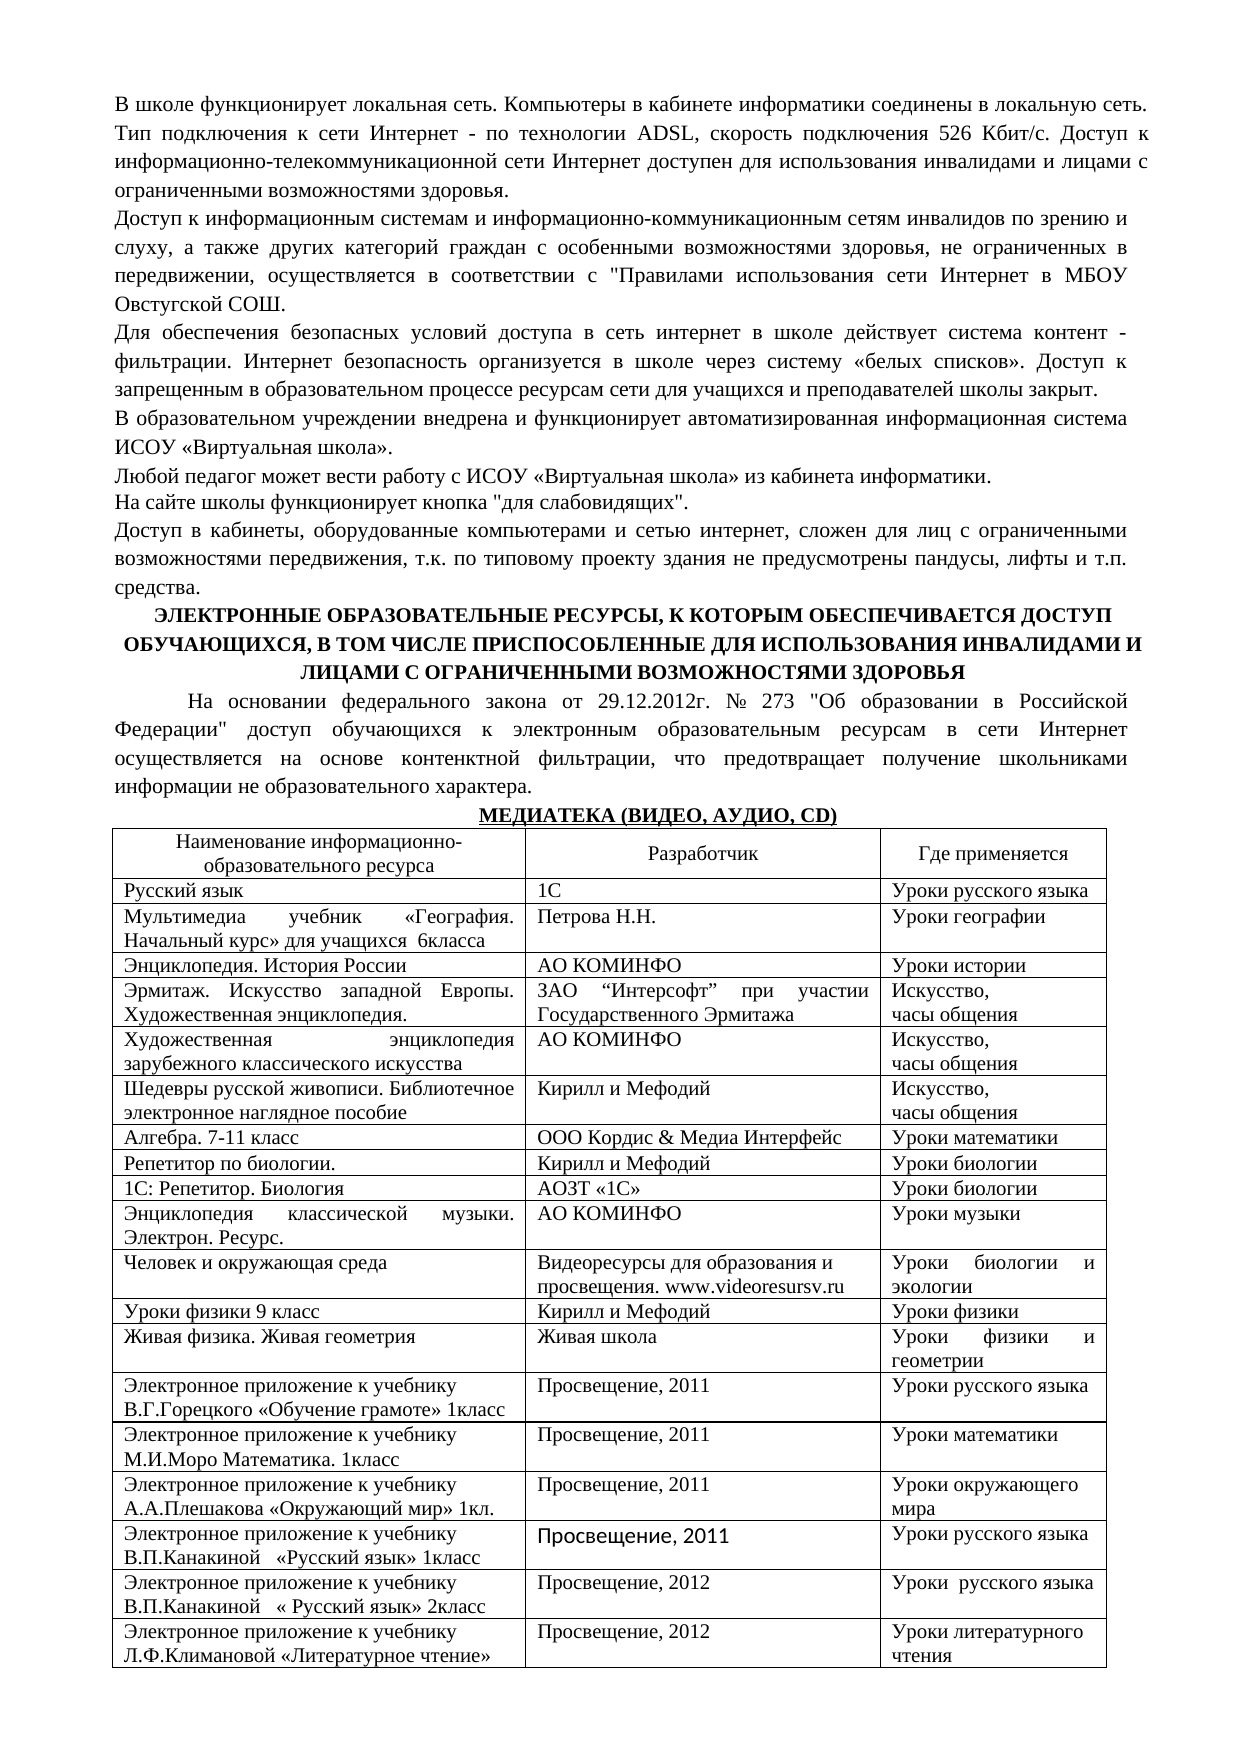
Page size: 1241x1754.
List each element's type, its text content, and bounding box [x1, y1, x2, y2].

table_cell Уроки физики [881, 1299, 1106, 1323]
text В школе функционирует локальная сеть. Компьютеры в кабинете информатики соединены в локальную сеть. Тип подключения к сети Интернет - по технологии ADSL, скорость подключения 526 Кбит/с. Доступ к информационно-телекоммуникационной сети Интернет доступен для использования инвалидами и лицами с ограниченными возможностями здоровья. [114, 89, 1149, 203]
text МЕДИАТЕКА (ВИДЕО, АУДИО, CD) [114, 800, 1129, 828]
table_cell Мультимедиа учебник «География. Начальный курс» для учащихся 6класса [113, 904, 525, 952]
text Любой педагог может вести работу с ИСОУ «Виртуальная школа» из кабинета информатики. [114, 461, 1129, 489]
text Доступ к информационным системам и информационно-коммуникационным сетям инвалидов по зрению и слуху, а также других категорий граждан с особенными возможностями здоровья, не ограниченных в передвижении, осуществляется в соответствии с "Правилами использования сети Интернет в МБОУ Овстугской СОШ. [114, 203, 1129, 317]
table_cell Эрмитаж. Искусство западной Европы. Художественная энциклопедия. [113, 978, 525, 1026]
table_cell Энциклопедия. История России [113, 953, 525, 977]
table_cell Просвещение, 2011 [526, 1423, 880, 1471]
table_cell Искусство, часы общения [881, 978, 1106, 1026]
table_cell Живая школа [526, 1324, 880, 1372]
table_cell Уроки биологии [881, 1150, 1106, 1174]
table_cell Просвещение, 2011 [526, 1521, 880, 1569]
table_cell Просвещение, 2012 [526, 1619, 880, 1667]
table_cell Человек и окружающая среда [113, 1250, 525, 1298]
table_cell ООО Кордис & Медиа Интерфейс [526, 1125, 880, 1149]
table_cell АО КОМИНФО [526, 1201, 880, 1249]
table_cell Уроки музыки [881, 1201, 1106, 1249]
table_cell Художественная энциклопедия зарубежного классического искусства [113, 1027, 525, 1075]
table_cell Искусство, часы общения [881, 1076, 1106, 1124]
table_cell Шедевры русской живописи. Библиотечное электронное наглядное пособие [113, 1076, 525, 1124]
table_cell Уроки русского языка [881, 1521, 1106, 1569]
table_header Разработчик [526, 829, 880, 877]
text ЭЛЕКТРОННЫЕ ОБРАЗОВАТЕЛЬНЫЕ РЕСУРСЫ, К КОТОРЫМ ОБЕСПЕЧИВАЕТСЯ ДОСТУП ОБУЧАЮЩИХСЯ, В ТОМ ЧИСЛЕ ПРИСПОСОБЛЕННЫЕ ДЛЯ ИСПОЛЬЗОВАНИЯ ИНВАЛИДАМИ И ЛИЦАМИ С ОГРАНИЧЕННЫМИ ВОЗМОЖНОСТЯМИ ЗДОРОВЬЯ [114, 600, 1152, 686]
table_cell Уроки русского языка [881, 879, 1106, 902]
table_cell АО КОМИНФО [526, 953, 880, 977]
table_cell Уроки русского языка [881, 1373, 1106, 1421]
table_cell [881, 1619, 1106, 1667]
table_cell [113, 1619, 525, 1667]
table_cell Уроки окружающего мира [881, 1472, 1106, 1520]
table_cell Уроки русского языка [881, 1570, 1106, 1618]
table_cell Видеоресурсы для образования и просвещения. www.videoresursv.ru [526, 1250, 880, 1298]
table_cell Уроки биологии [881, 1176, 1106, 1199]
table_cell Уроки математики [881, 1423, 1106, 1471]
table_cell Электронное приложение к учебнику А.А.Плешакова «Окружающий мир» 1кл. [113, 1472, 525, 1520]
table_cell Электронное приложение к учебнику В.Г.Горецкого «Обучение грамоте» 1класс [113, 1373, 525, 1421]
table_cell Русский язык [113, 879, 525, 902]
table_cell Кирилл и Мефодий [526, 1076, 880, 1124]
table_cell Петрова Н.Н. [526, 904, 880, 952]
table_cell Уроки математики [881, 1125, 1106, 1149]
table_cell Просвещение, 2011 [526, 1373, 880, 1421]
table_cell 1С: Репетитор. Биология [113, 1176, 525, 1199]
text На сайте школы функционирует кнопка "для слабовидящих". [114, 489, 1152, 514]
table_cell Уроки физики 9 класс [113, 1299, 525, 1323]
table_cell Кирилл и Мефодий [526, 1299, 880, 1323]
table_cell Просвещение, 2011 [526, 1472, 880, 1520]
table_cell Просвещение, 2012 [526, 1570, 880, 1618]
table_cell Искусство, часы общения [881, 1027, 1106, 1075]
text Для обеспечения безопасных условий доступа в сеть интернет в школе действует система контент - фильтрации. Интернет безопасность организуется в школе через систему «белых списков». Доступ к запрещенным в образовательном процессе ресурсам сети для учащихся и преподавателей школы закрыт. [114, 317, 1129, 403]
table_cell Живая физика. Живая геометрия [113, 1324, 525, 1372]
table_cell АО КОМИНФО [526, 1027, 880, 1075]
table_cell Уроки биологии и экологии [881, 1250, 1106, 1298]
table_cell Уроки физики и геометрии [881, 1324, 1106, 1372]
table_cell Репетитор по биологии. [113, 1150, 525, 1174]
text Доступ в кабинеты, оборудованные компьютерами и сетью интернет, сложен для лиц с ограниченными возможностями передвижения, т.к. по типовому проекту здания не предусмотрены пандусы, лифты и т.п. средства. [114, 514, 1129, 600]
table_header Где применяется [881, 829, 1106, 877]
text В образовательном учреждении внедрена и функционирует автоматизированная информационная система ИСОУ «Виртуальная школа». [114, 403, 1129, 461]
table_cell 1С [526, 879, 880, 902]
table_cell Энциклопедия классической музыки. Электрон. Ресурс. [113, 1201, 525, 1249]
table_cell Уроки истории [881, 953, 1106, 977]
table_header Наименование информационно-образовательного ресурса [113, 829, 525, 877]
table_cell АОЗТ «1С» [526, 1176, 880, 1199]
table_cell Алгебра. 7-11 класс [113, 1125, 525, 1149]
table_cell Электронное приложение к учебнику В.П.Канакиной «Русский язык» 1класс [113, 1521, 525, 1569]
table_cell Электронное приложение к учебнику В.П.Канакиной « Русский язык» 2класс [113, 1570, 525, 1618]
table_cell Уроки географии [881, 904, 1106, 952]
table_cell Кирилл и Мефодий [526, 1150, 880, 1174]
text На основании федерального закона от 29.12.2012г. № 273 "Об образовании в Российской Федерации" доступ обучающихся к электронным образовательным ресурсам в сети Интернет осуществляется на основе контенктной фильтрации, что предотвращает получение школьниками информации не образовательного характера. [114, 686, 1129, 800]
table_cell ЗАО “Интерсофт” при участии Государственного Эрмитажа [526, 978, 880, 1026]
table_cell Электронное приложение к учебнику М.И.Моро Математика. 1класс [113, 1423, 525, 1471]
